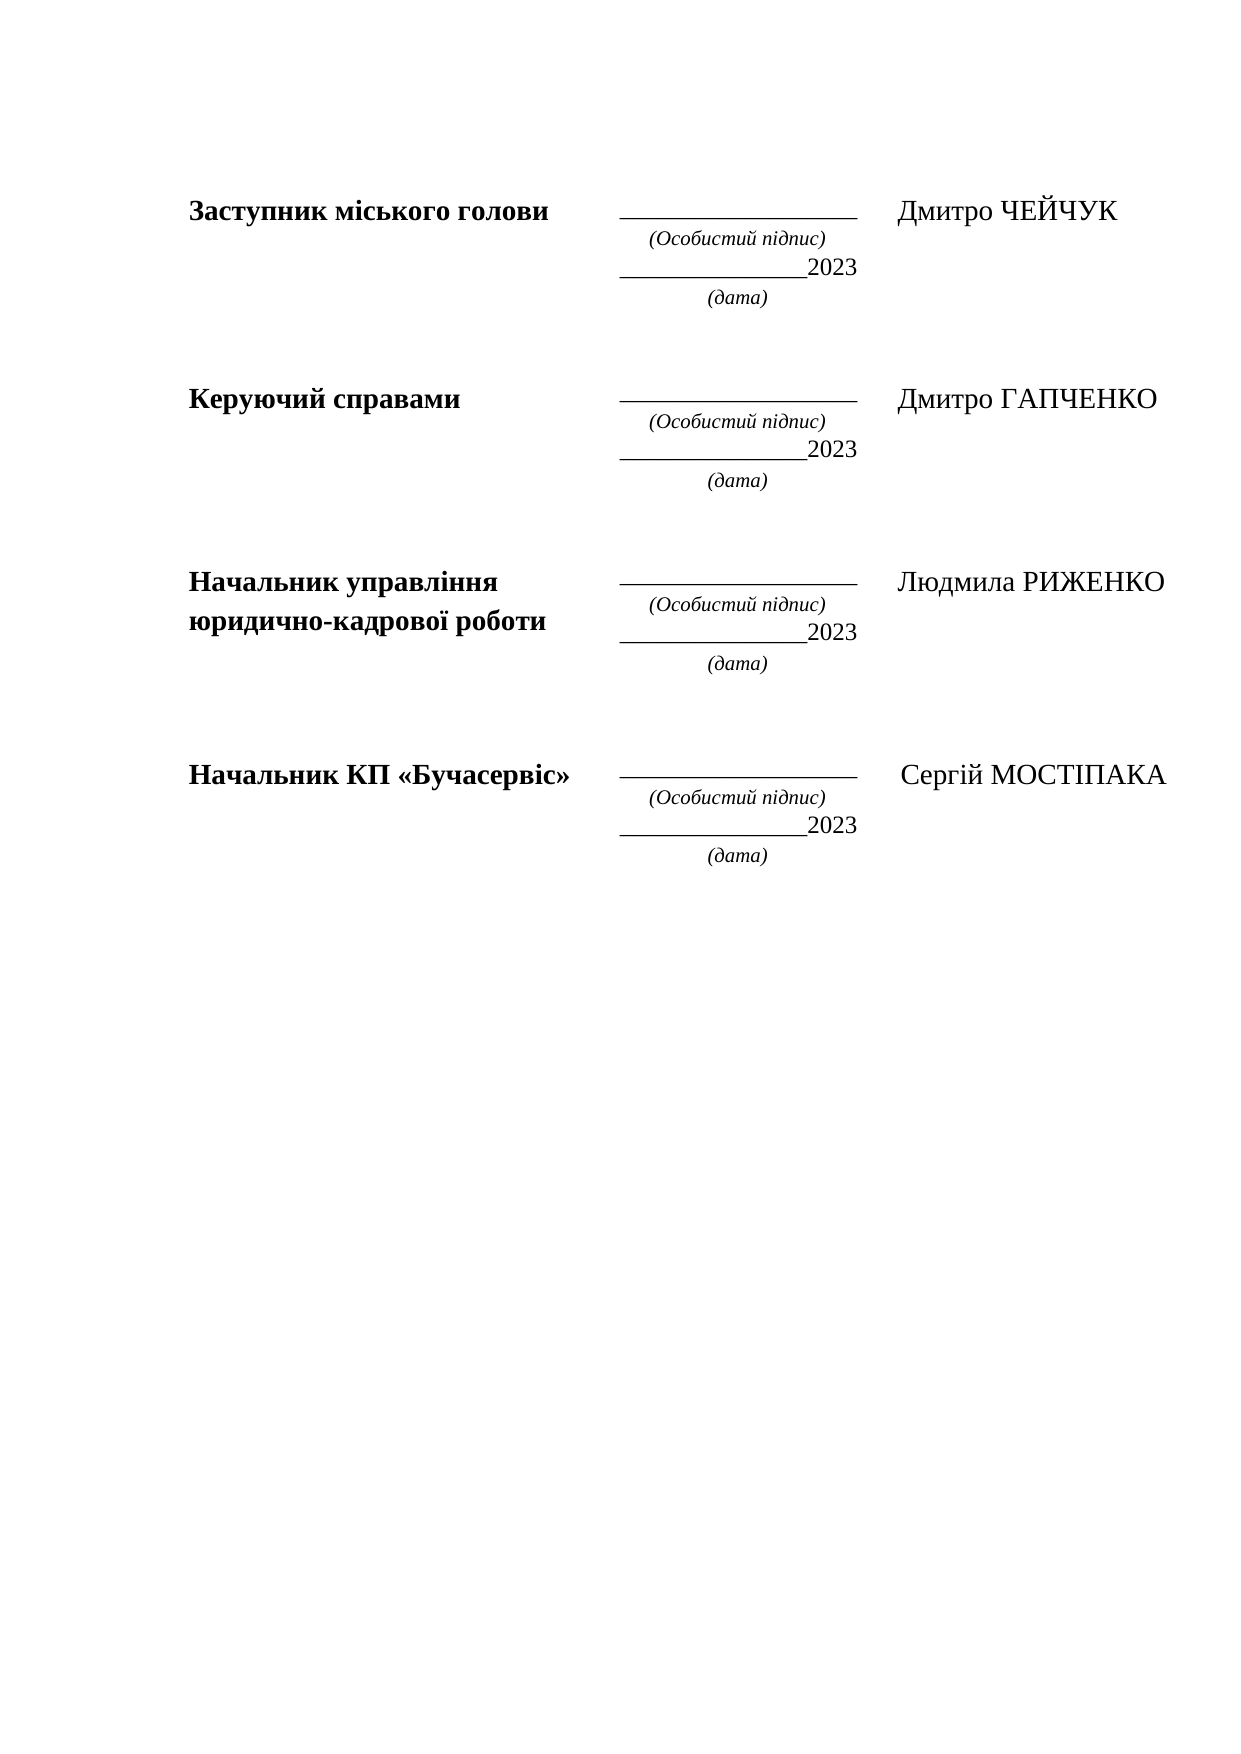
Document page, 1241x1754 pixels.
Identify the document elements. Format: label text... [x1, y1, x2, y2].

table_cell ___________________ (Особистий підпис) _______________2023 (дата) [591, 343, 886, 526]
table_cell ___________________ (Особистий підпис) _______________2023 (дата) [591, 526, 886, 719]
table_cell Дмитро ГАПЧЕНКО [886, 343, 1181, 526]
table_cell Начальник управління юридично-кадрової роботи [177, 526, 591, 719]
table_header ___________________ (Особистий підпис) _______________2023 (дата) [591, 193, 886, 343]
table_header Заступник міського голови [177, 193, 591, 343]
table_header Дмитро ЧЕЙЧУК [886, 193, 1181, 343]
table_cell Керуючий справами [177, 343, 591, 526]
table_cell Сергій МОСТІПАКА [886, 719, 1181, 902]
table_cell Начальник КП «Бучасервіс» [177, 719, 591, 902]
table_cell ___________________ (Особистий підпис) _______________2023 (дата) [591, 719, 886, 902]
table_cell Людмила РИЖЕНКО [886, 526, 1181, 719]
